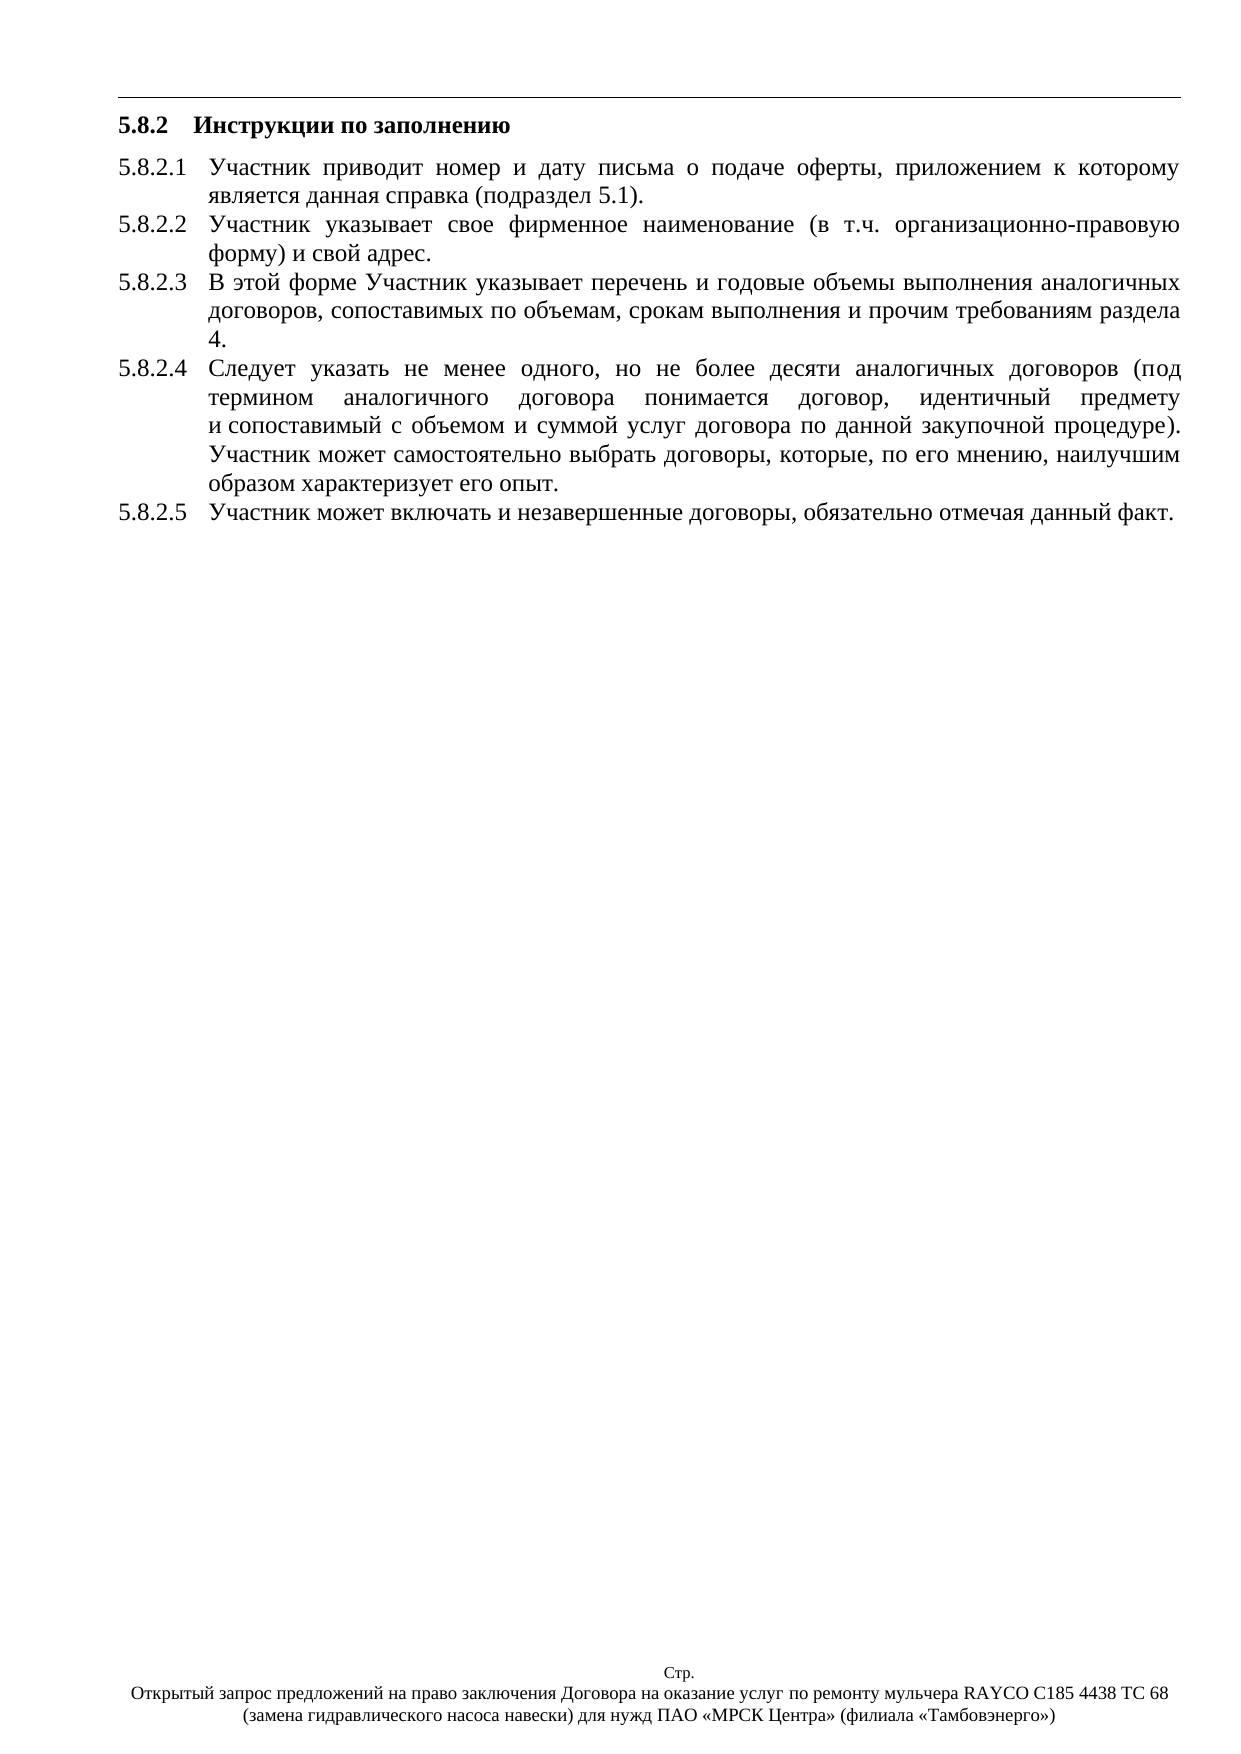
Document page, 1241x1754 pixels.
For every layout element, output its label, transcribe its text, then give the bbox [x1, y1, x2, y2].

list Участник может включать и незавершенные договоры, обязательно отмечая данный факт. [118, 497, 1181, 526]
list В этой форме Участник указывает перечень и годовые объемы выполнения аналогичных договоров, сопоставимых по объемам, срокам выполнения и прочим требованиям раздела 4. [118, 267, 1181, 353]
list Участник приводит номер и дату письма о подаче оферты, приложением к которому является данная справка (подраздел 5.1). [118, 152, 1181, 209]
list Следует указать не менее одного, но не более десяти аналогичных договоров (под термином аналогичного договора понимается договор, идентичный предмету и сопоставимый с объемом и суммой услуг договора по данной закупочной процедуре). Участник может самостоятельно выбрать договоры, которые, по его мнению, наилучшим образом характеризует его опыт. [118, 353, 1181, 497]
subtitle Инструкции по заполнению [118, 111, 1181, 139]
list Участник указывает свое фирменное наименование (в т.ч. организационно-правовую форму) и свой адрес. [118, 209, 1181, 267]
